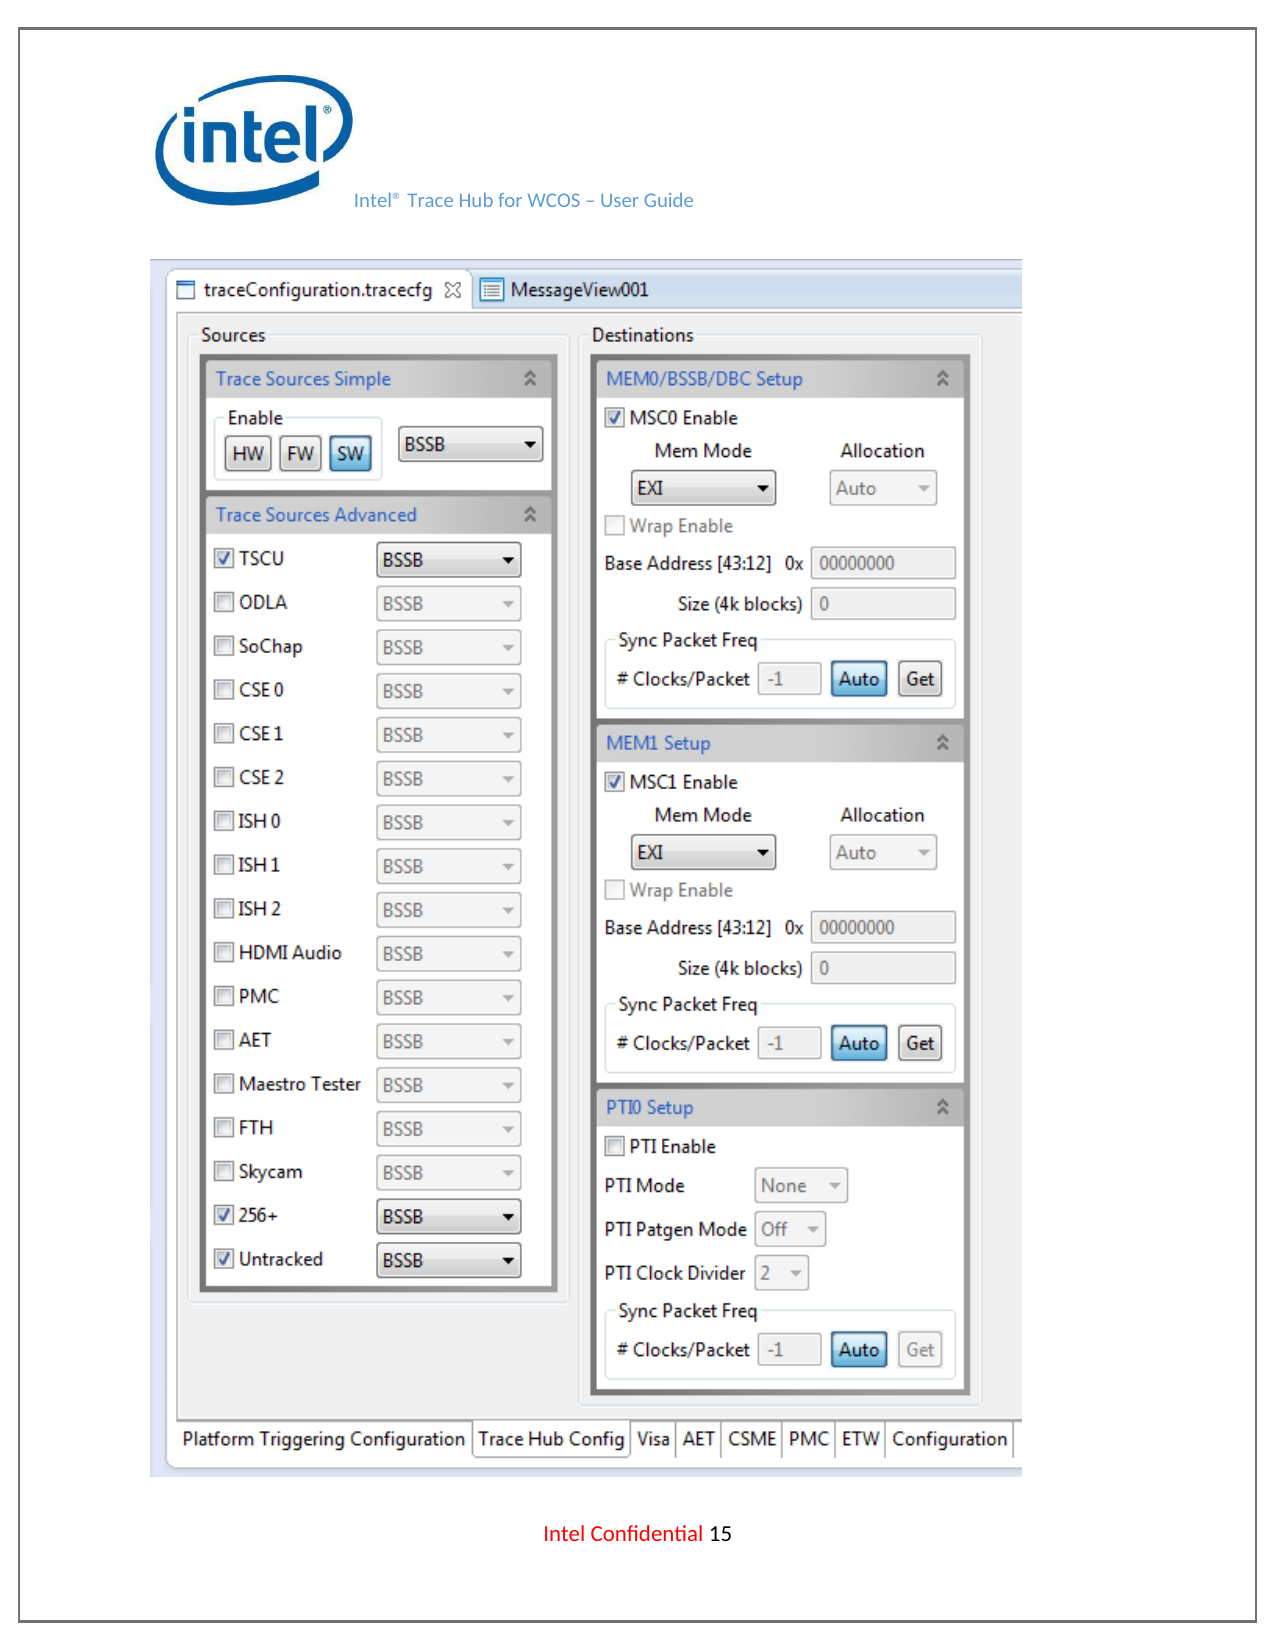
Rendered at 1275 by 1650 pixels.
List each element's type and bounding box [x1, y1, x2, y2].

picture [150, 259, 1022, 1477]
picture [150, 75, 354, 207]
